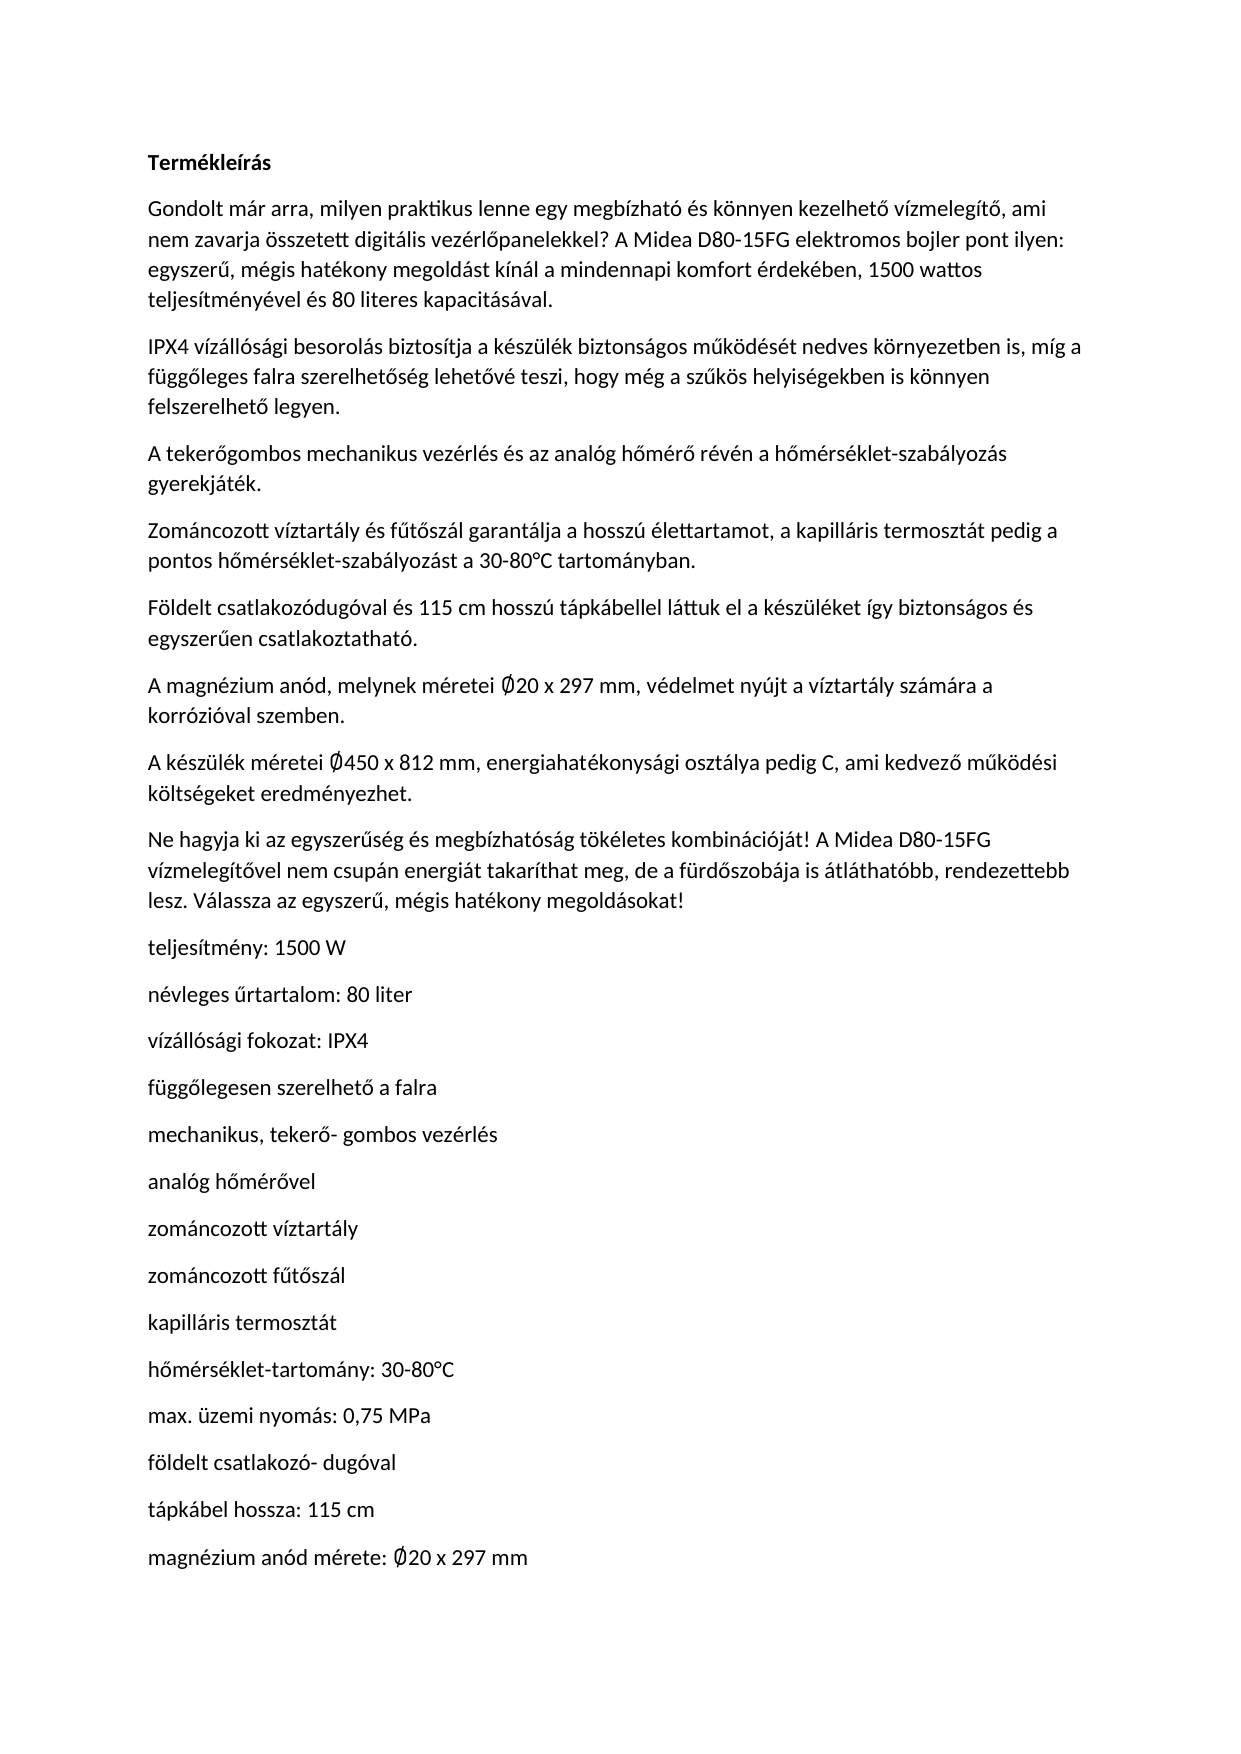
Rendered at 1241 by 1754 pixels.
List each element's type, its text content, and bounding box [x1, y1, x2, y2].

text hőmérséklet-tartomány: 30-80°C [148, 1355, 1093, 1383]
text földelt csatlakozó- dugóval [148, 1448, 1093, 1476]
text A készülék méretei ∅450 x 812 mm, energiahatékonysági osztálya pedig C, ami kedvező működési költségeket eredményezhet. [148, 748, 1093, 807]
text IPX4 vízállósági besorolás biztosítja a készülék biztonságos működését nedves környezetben is, míg a függőleges falra szerelhetőség lehetővé teszi, hogy még a szűkös helyiségekben is könnyen felszerelhető legyen. [148, 332, 1093, 420]
text függőlegesen szerelhető a falra [148, 1073, 1093, 1101]
text tápkábel hossza: 115 cm [148, 1495, 1093, 1523]
text magnézium anód mérete: ∅20 x 297 mm [148, 1542, 1093, 1571]
text Termékleírás [148, 148, 1093, 176]
text névleges űrtartalom: 80 liter [148, 980, 1093, 1008]
text mechanikus, tekerő- gombos vezérlés [148, 1120, 1093, 1148]
text teljesítmény: 1500 W [148, 933, 1093, 961]
text Földelt csatlakozódugóval és 115 cm hosszú tápkábellel láttuk el a készüléket így biztonságos és egyszerűen csatlakoztatható. [148, 593, 1093, 652]
text Zománcozott víztartály és fűtőszál garantálja a hosszú élettartamot, a kapilláris termosztát pedig a pontos hőmérséklet-szabályozást a 30-80°C tartományban. [148, 516, 1093, 574]
text zománcozott víztartály [148, 1214, 1093, 1242]
text Gondolt már arra, milyen praktikus lenne egy megbízható és könnyen kezelhető vízmelegítő, ami nem zavarja összetett digitális vezérlőpanelekkel? A Midea D80-15FG elektromos bojler pont ilyen: egyszerű, mégis hatékony megoldást kínál a mindennapi komfort érdekében, 1500 wattos teljesítményével és 80 literes kapacitásával. [148, 194, 1093, 313]
text kapilláris termosztát [148, 1308, 1093, 1336]
text analóg hőmérővel [148, 1167, 1093, 1195]
text vízállósági fokozat: IPX4 [148, 1027, 1093, 1054]
text max. üzemi nyomás: 0,75 MPa [148, 1402, 1093, 1429]
text zománcozott fűtőszál [148, 1261, 1093, 1289]
text Ne hagyja ki az egyszerűség és megbízhatóság tökéletes kombinációját! A Midea D80-15FG vízmelegítővel nem csupán energiát takaríthat meg, de a fürdőszobája is átláthatóbb, rendezettebb lesz. Válassza az egyszerű, mégis hatékony megoldásokat! [148, 826, 1093, 914]
text A magnézium anód, melynek méretei ∅20 x 297 mm, védelmet nyújt a víztartály számára a korrózióval szemben. [148, 671, 1093, 729]
text A tekerőgombos mechanikus vezérlés és az analóg hőmérő révén a hőmérséklet-szabályozás gyerekjáték. [148, 439, 1093, 497]
